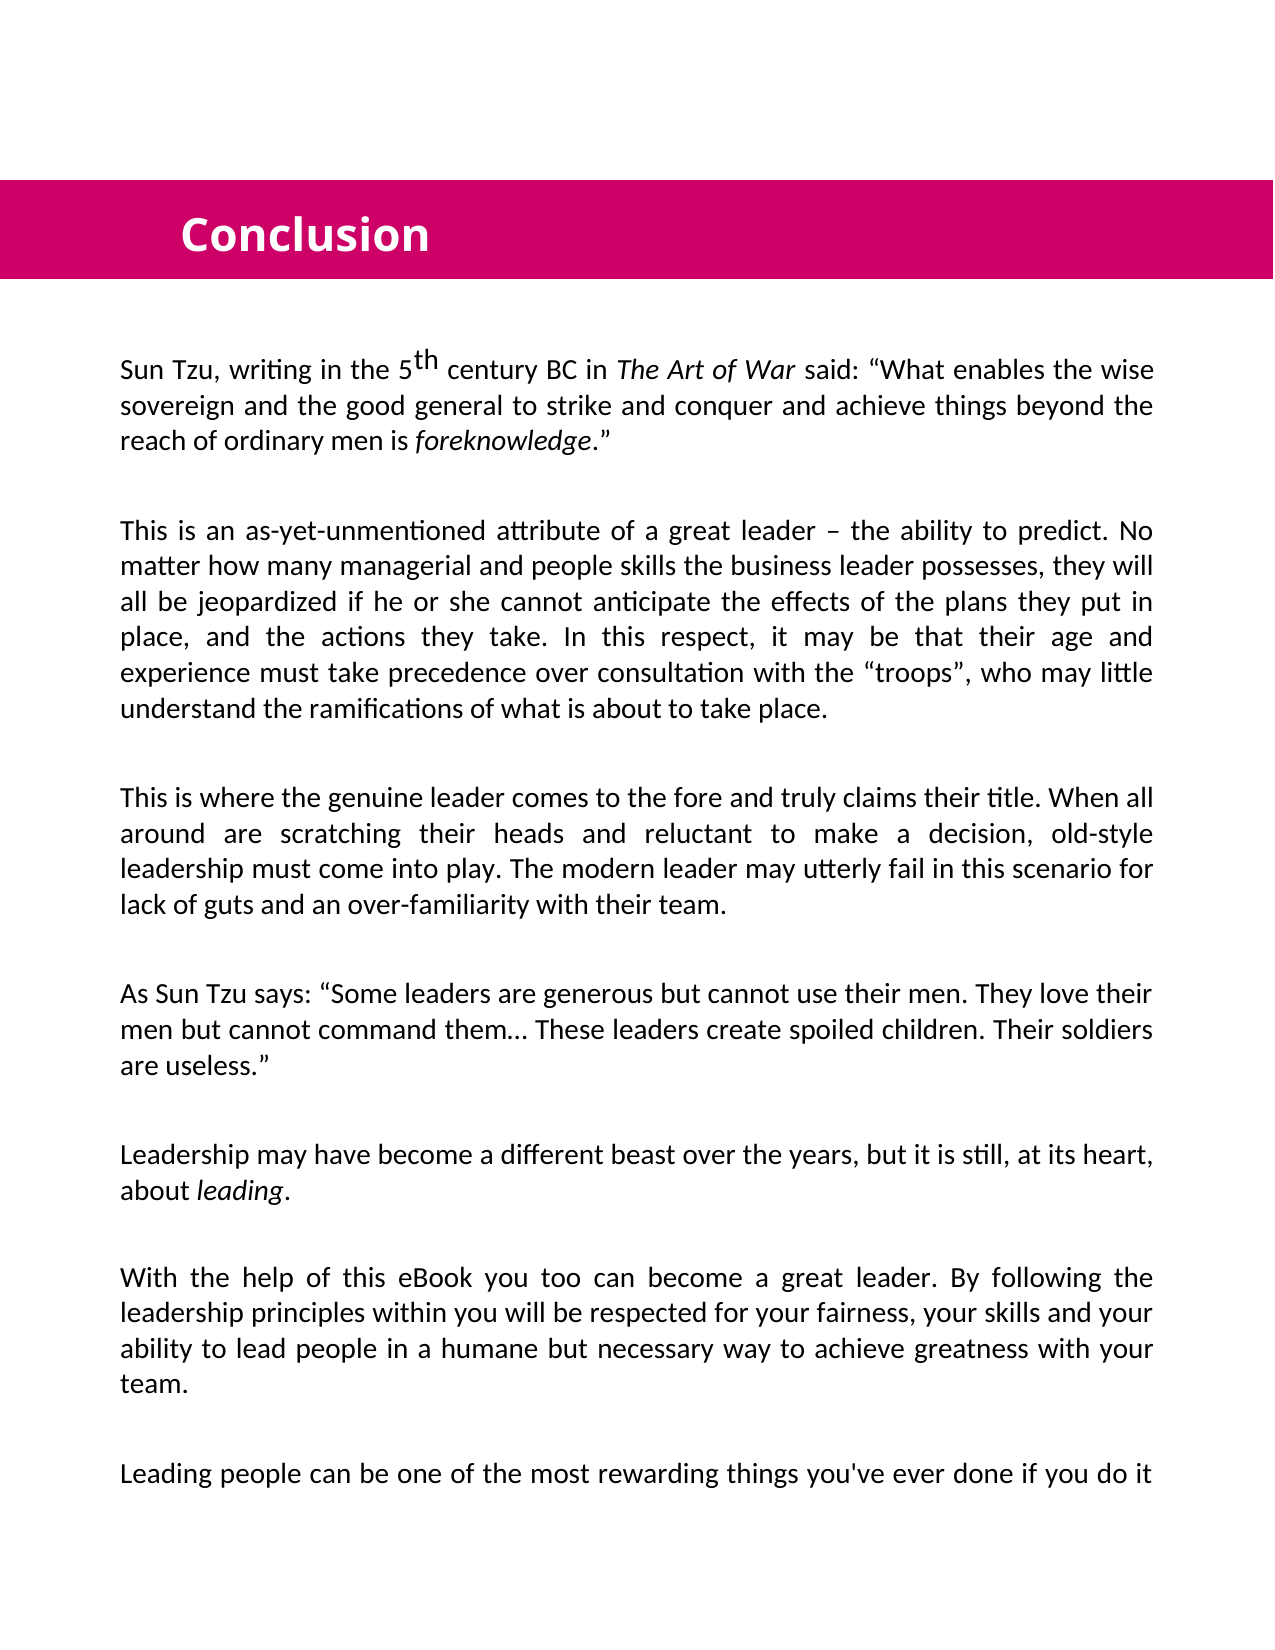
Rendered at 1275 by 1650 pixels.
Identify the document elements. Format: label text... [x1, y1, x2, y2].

text Sun Tzu, writing in the 5th century BC in The Art of War said: “What enables the wise sovereign and the good general to strike and conquer and achieve things beyond the reach of ordinary men is foreknowledge.” [120, 341, 1155, 458]
text As Sun Tzu says: “Some leaders are generous but cannot use their men. They love their men but cannot command them… These leaders create spoiled children. Their soldiers are useless.” [120, 975, 1155, 1082]
text This is where the genuine leader comes to the fore and truly claims their title. When all around are scratching their heads and reluctant to make a decision, old-style leadership must come into play. The modern leader may utterly fail in this scenario for lack of guts and an over-familiarity with their team. [120, 779, 1155, 922]
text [120, 1455, 1155, 1491]
text Leadership may have become a different beast over the years, but it is still, at its heart, about leading. [120, 1136, 1155, 1207]
text Conclusion [180, 203, 1125, 265]
text This is an as-yet-unmentioned attribute of a great leader – the ability to predict. No matter how many managerial and people skills the business leader possesses, they will all be jeopardized if he or she cannot anticipate the effects of the plans they put in place, and the actions they take. In this respect, it may be that their age and experience must take precedence over consultation with the “troops”, who may little understand the ramifications of what is about to take place. [120, 512, 1155, 725]
text With the help of this eBook you too can become a great leader. By following the leadership principles within you will be respected for your fairness, your skills and your ability to lead people in a humane but necessary way to achieve greatness with your team. [120, 1259, 1155, 1401]
